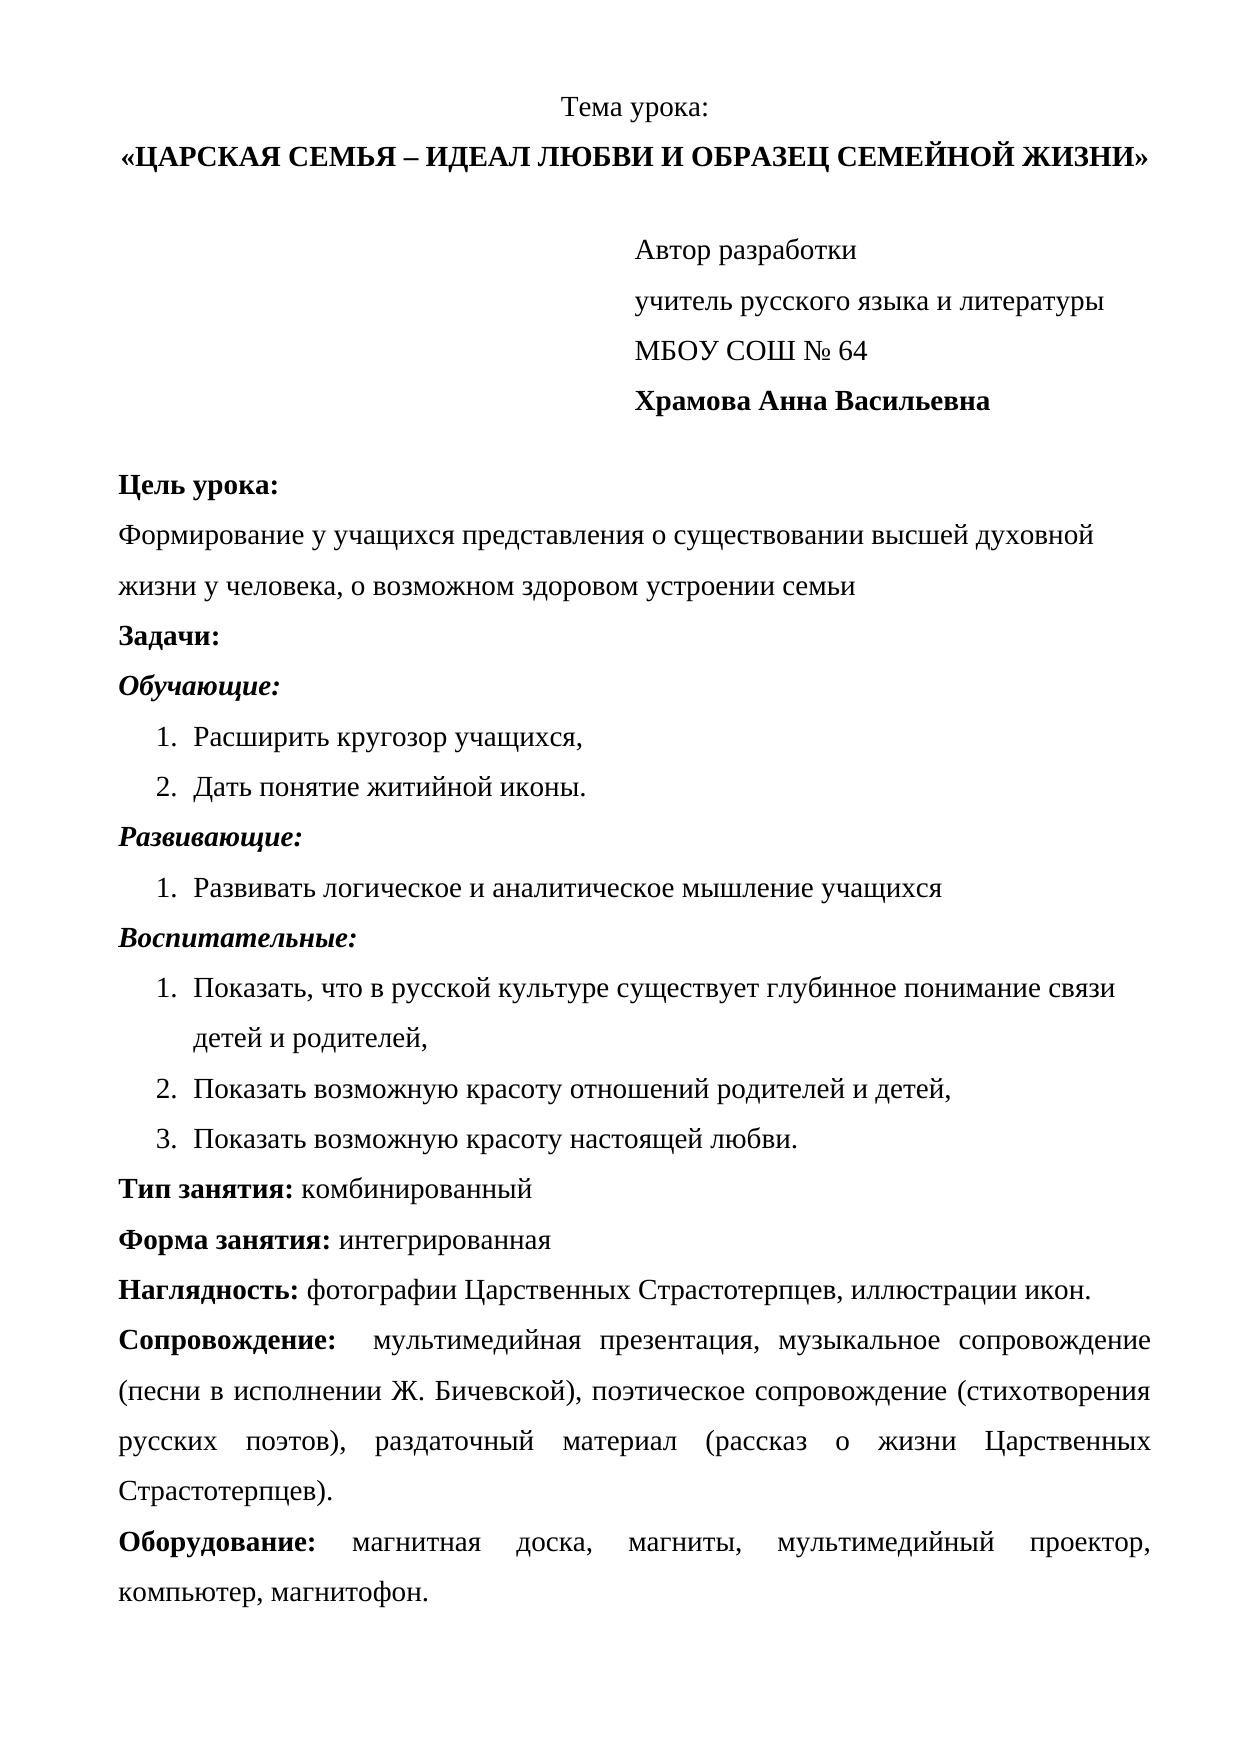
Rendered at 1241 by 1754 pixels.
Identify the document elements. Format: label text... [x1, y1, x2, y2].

text «ЦАРСКАЯ СЕМЬЯ – ИДЕАЛ ЛЮБВИ И ОБРАЗЕЦ СЕМЕЙНОЙ ЖИЗНИ» [118, 139, 1152, 172]
text учитель русского языка и литературы [634, 283, 1152, 316]
text Наглядность: фотографии Царственных Страстотерпцев, иллюстрации икон. [118, 1272, 1152, 1306]
text Тип занятия: комбинированный [118, 1172, 1152, 1205]
text МБОУ СОШ № 64 [634, 333, 1152, 367]
text Обучающие: [118, 668, 1152, 702]
text Тема урока: [118, 89, 1152, 122]
list Показать, что в русской культуре существует глубинное понимание связи детей и родителей, [156, 970, 1152, 1054]
text Сопровождение: мультимедийная презентация, музыкальное сопровождение (песни в исполнении Ж. Бичевской), поэтическое сопровождение (стихотворения русских поэтов), раздаточный материал (рассказ о жизни Царственных Страстотерпцев). [118, 1322, 1152, 1507]
list Дать понятие житийной иконы. [156, 769, 1152, 803]
list Показать возможную красоту настоящей любви. [156, 1121, 1152, 1155]
text Задачи: [118, 618, 1152, 652]
text Форма занятия: интегрированная [118, 1222, 1152, 1255]
text Храмова Анна Васильевна [634, 383, 1152, 417]
text Цель урока: [118, 467, 1152, 501]
text Развивающие: [118, 819, 1152, 853]
text Формирование у учащихся представления о существовании высшей духовной жизни у человека, о возможном здоровом устроении семьи [118, 517, 1152, 601]
list Расширить кругозор учащихся, [156, 719, 1152, 752]
text Оборудование: магнитная доска, магниты, мультимедийный проектор, компьютер, магнитофон. [118, 1524, 1152, 1608]
text Автор разработки [634, 232, 1152, 266]
text Воспитательные: [118, 920, 1152, 953]
list Показать возможную красоту отношений родителей и детей, [156, 1071, 1152, 1104]
list Развивать логическое и аналитическое мышление учащихся [156, 870, 1152, 903]
